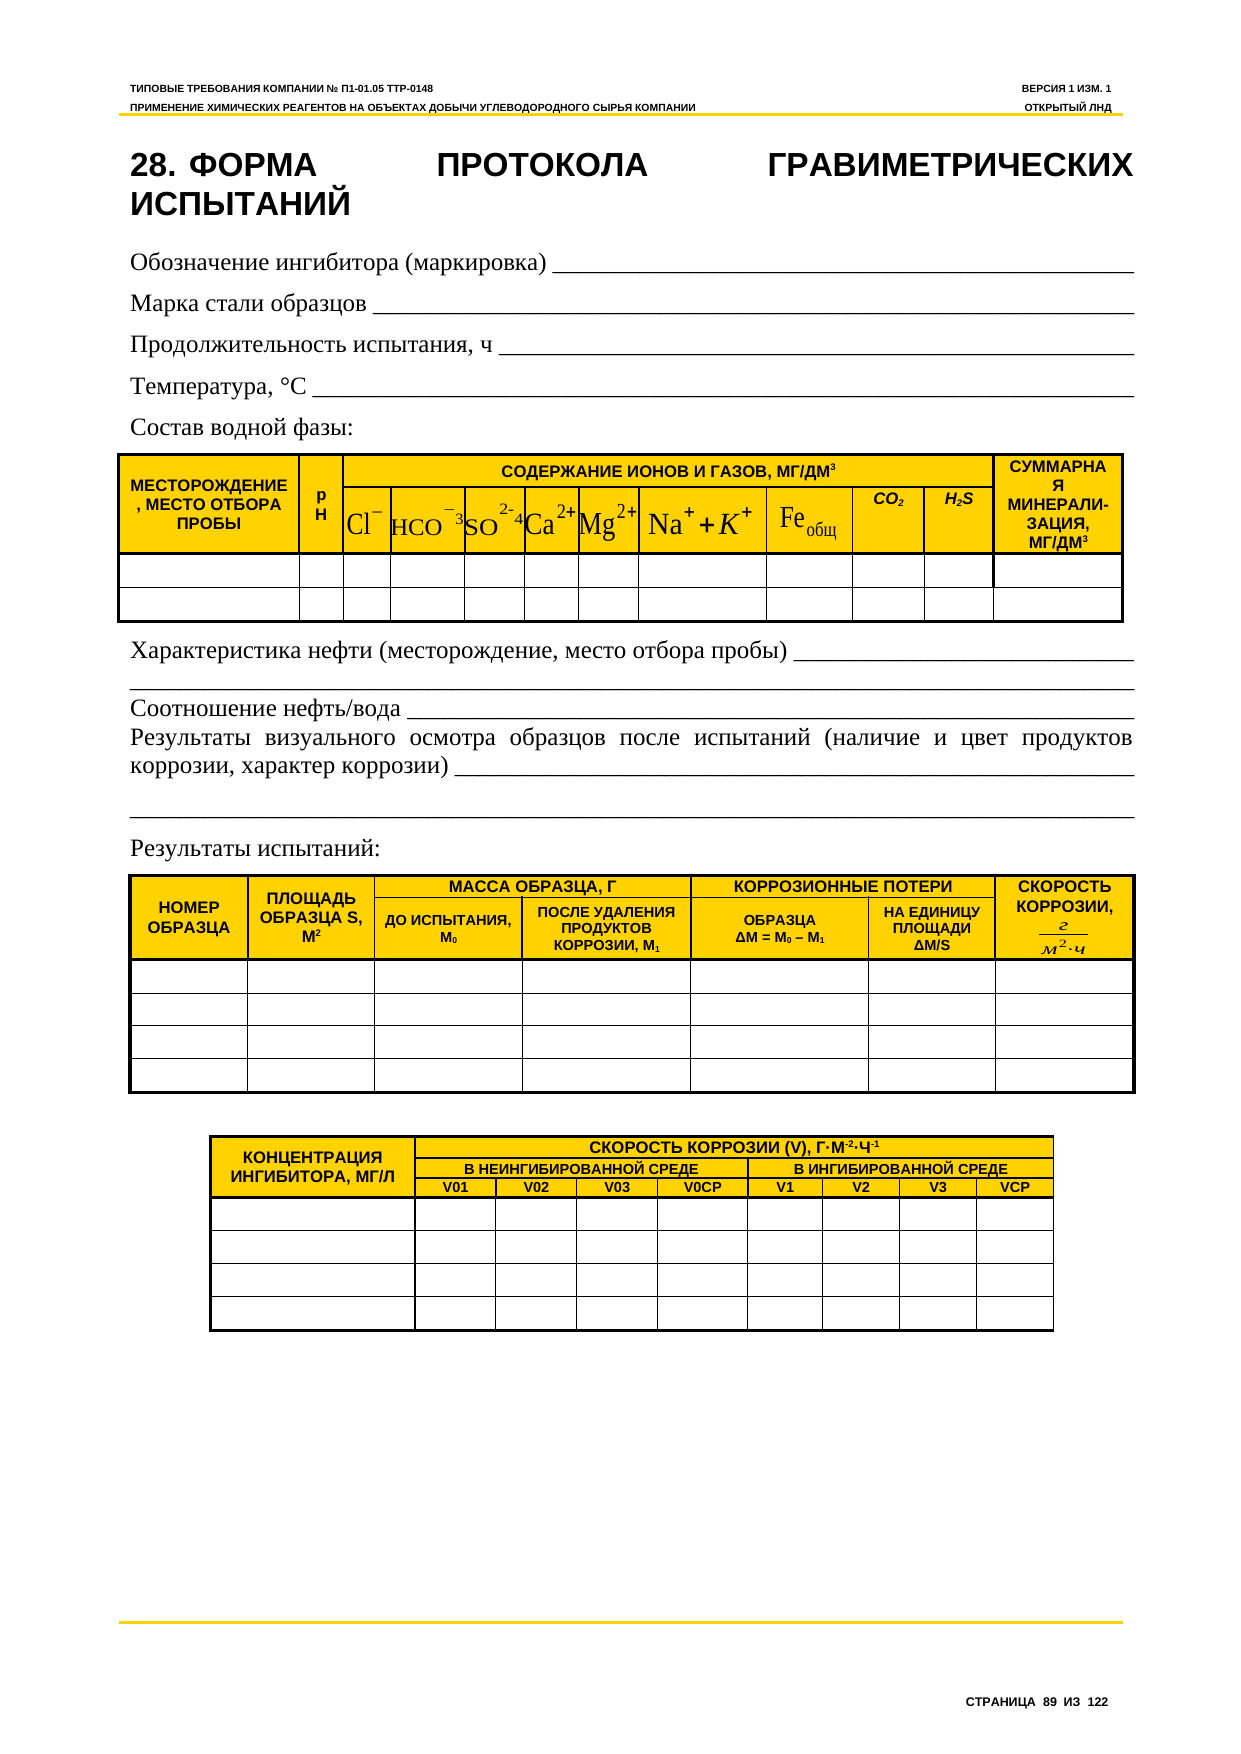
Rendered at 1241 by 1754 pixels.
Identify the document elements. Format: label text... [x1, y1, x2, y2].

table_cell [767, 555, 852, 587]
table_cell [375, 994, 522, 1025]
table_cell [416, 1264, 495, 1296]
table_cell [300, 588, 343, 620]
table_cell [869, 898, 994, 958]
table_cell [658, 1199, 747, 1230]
text Марка стали образцов [130, 288, 1134, 317]
text Температура, °C [130, 371, 1134, 399]
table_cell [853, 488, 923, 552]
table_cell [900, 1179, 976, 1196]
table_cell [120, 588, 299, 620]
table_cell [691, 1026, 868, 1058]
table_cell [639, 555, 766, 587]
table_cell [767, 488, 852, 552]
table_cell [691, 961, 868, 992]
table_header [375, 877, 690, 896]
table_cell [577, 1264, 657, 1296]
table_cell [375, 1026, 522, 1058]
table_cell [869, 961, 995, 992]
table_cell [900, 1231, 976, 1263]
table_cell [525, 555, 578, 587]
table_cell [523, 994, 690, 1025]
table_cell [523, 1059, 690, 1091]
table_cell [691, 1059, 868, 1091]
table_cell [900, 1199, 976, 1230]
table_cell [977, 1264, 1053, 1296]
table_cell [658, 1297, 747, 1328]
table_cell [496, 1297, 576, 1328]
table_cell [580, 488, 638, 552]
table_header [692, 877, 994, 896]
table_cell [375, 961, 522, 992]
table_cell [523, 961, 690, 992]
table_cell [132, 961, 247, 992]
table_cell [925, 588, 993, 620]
list ФОРМА ПРОТОКОЛА ГРАВИМЕТРИЧЕСКИХ ИСПЫТАНИЙ [130, 145, 1134, 222]
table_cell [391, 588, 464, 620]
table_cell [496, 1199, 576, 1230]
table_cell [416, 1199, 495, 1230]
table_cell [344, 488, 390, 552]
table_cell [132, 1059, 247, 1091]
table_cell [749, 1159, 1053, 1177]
text Результаты испытаний: [130, 833, 1134, 862]
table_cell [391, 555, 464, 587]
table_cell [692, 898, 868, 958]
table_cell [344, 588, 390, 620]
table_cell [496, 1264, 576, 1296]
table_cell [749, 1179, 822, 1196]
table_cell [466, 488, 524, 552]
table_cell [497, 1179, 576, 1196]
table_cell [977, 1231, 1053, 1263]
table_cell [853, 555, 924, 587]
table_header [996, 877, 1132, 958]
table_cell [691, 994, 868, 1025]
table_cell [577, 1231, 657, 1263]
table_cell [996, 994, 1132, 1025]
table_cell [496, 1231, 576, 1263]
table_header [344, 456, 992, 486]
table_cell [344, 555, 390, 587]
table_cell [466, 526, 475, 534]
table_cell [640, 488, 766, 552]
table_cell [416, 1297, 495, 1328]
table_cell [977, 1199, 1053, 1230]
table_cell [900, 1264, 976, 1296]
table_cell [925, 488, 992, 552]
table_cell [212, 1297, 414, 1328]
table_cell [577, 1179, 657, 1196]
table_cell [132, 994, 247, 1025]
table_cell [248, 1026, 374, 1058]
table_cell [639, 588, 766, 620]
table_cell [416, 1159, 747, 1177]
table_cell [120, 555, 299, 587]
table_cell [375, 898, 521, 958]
text Результаты визуального осмотра образцов после испытаний (наличие и цвет продуктов коррозии, характер коррозии) [130, 722, 1134, 779]
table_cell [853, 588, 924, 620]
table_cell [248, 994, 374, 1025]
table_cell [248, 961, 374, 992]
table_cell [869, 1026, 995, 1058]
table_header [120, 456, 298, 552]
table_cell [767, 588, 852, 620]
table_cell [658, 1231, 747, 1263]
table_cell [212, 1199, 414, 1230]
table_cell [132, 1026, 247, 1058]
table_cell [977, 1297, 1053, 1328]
text Соотношение нефть/вода [130, 693, 1134, 722]
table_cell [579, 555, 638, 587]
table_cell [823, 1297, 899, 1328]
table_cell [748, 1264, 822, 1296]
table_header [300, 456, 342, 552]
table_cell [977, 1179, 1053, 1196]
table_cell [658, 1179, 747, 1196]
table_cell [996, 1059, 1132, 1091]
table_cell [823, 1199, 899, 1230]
text Характеристика нефти (месторождение, место отбора пробы) [130, 635, 1134, 664]
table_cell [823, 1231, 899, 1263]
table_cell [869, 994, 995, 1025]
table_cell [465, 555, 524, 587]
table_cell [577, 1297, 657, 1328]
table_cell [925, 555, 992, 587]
text Состав водной фазы: [130, 412, 1134, 441]
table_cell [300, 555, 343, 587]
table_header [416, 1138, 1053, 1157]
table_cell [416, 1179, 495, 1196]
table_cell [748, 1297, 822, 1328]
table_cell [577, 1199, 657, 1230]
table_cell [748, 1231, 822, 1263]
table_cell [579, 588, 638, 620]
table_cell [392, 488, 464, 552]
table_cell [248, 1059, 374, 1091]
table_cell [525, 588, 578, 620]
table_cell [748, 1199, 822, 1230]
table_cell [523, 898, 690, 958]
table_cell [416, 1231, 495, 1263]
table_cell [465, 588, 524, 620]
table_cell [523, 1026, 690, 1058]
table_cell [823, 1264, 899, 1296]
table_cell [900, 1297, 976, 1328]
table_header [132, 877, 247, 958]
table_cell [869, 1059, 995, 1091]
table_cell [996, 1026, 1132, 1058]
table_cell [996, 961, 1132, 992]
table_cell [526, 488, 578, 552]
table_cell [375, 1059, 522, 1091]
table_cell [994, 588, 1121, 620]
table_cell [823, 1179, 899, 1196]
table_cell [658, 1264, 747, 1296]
text Продолжительность испытания, ч [130, 329, 1134, 358]
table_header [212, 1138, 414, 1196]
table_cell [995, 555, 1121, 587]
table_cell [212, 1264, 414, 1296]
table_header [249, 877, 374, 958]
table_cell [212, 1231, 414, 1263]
text Обозначение ингибитора (маркировка) [130, 247, 1134, 276]
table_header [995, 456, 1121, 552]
